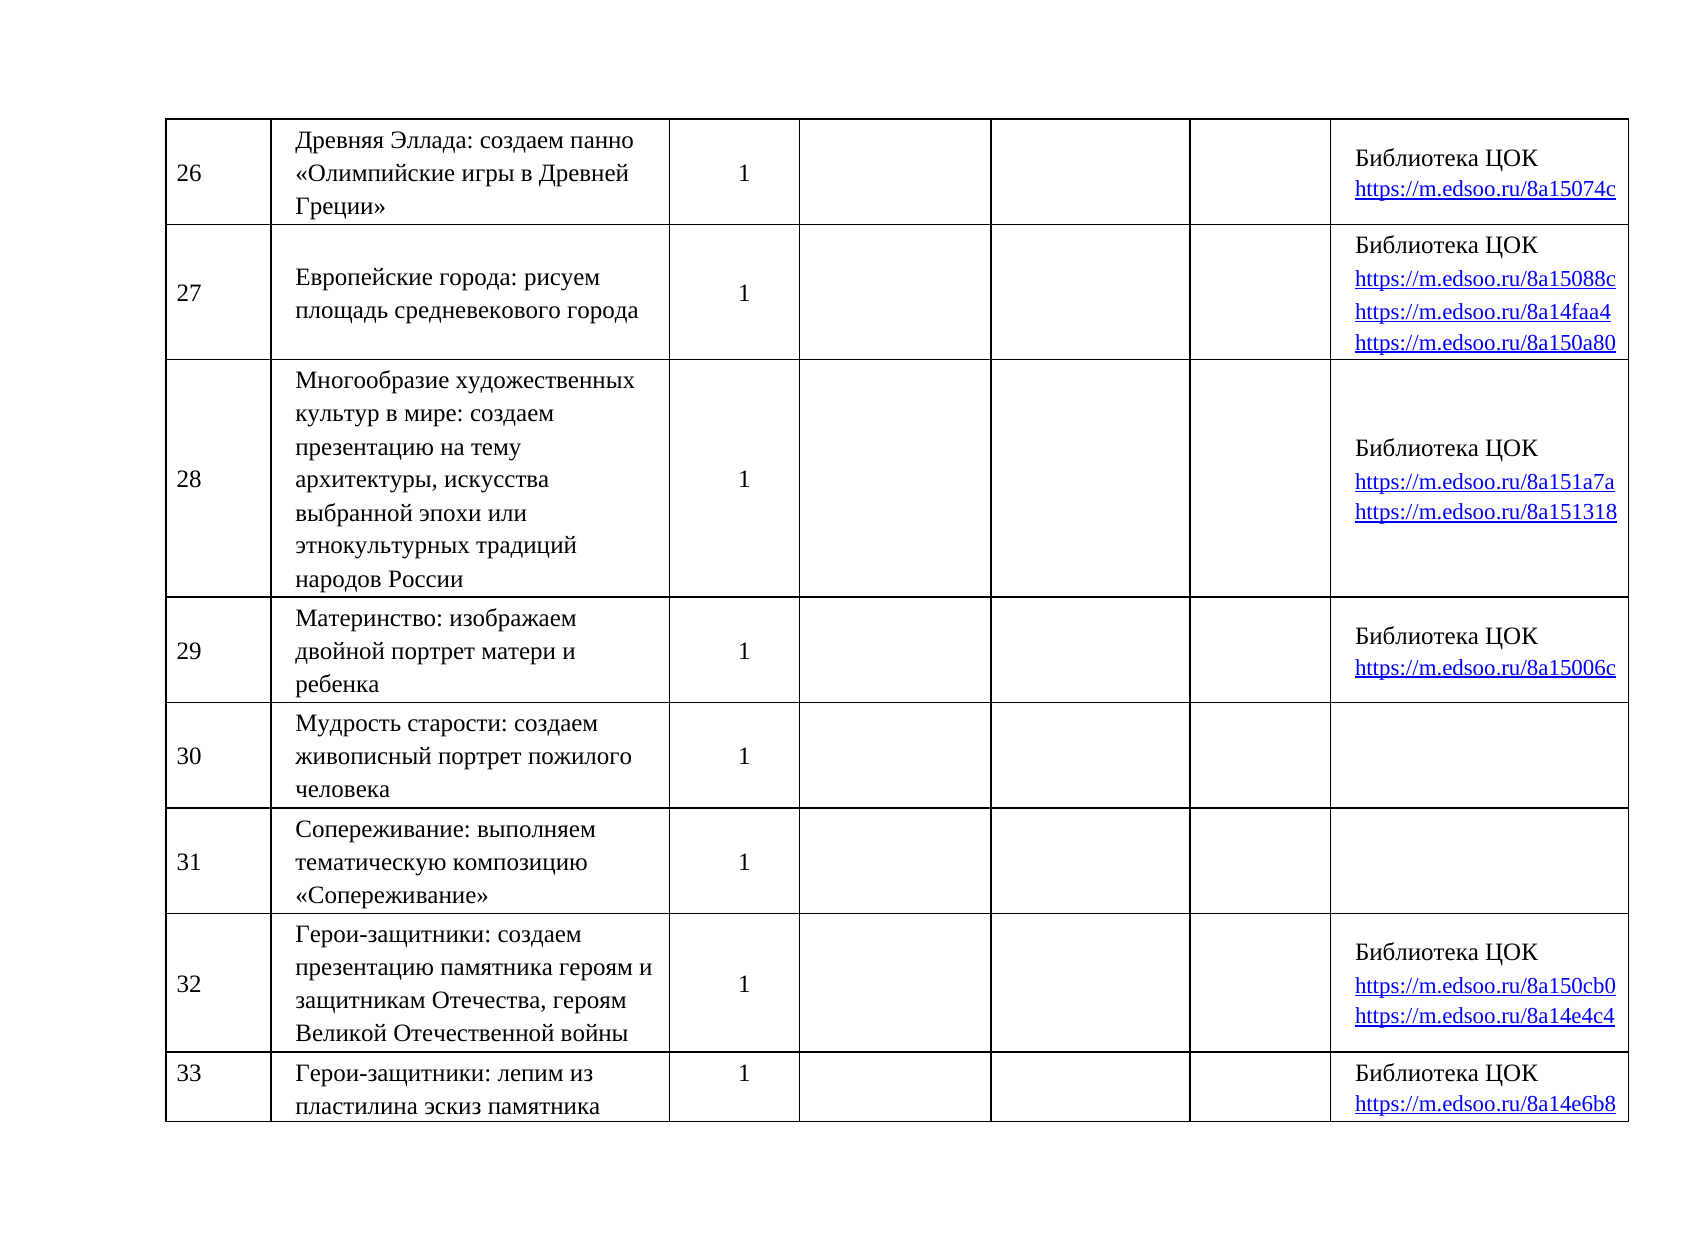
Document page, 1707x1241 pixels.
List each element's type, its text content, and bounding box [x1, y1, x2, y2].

table_cell Библиотека ЦОК https://m.edsoo.ru/8a15006c [1331, 598, 1628, 702]
table_cell [1331, 703, 1628, 807]
table_cell [800, 914, 990, 1051]
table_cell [272, 1053, 669, 1121]
table_cell 1 [670, 360, 799, 596]
table_cell [1191, 1053, 1330, 1121]
table_cell 1 [670, 703, 799, 807]
table_cell [992, 360, 1189, 596]
table_cell [800, 225, 990, 359]
table_cell [992, 809, 1189, 912]
table_cell 1 [670, 120, 799, 223]
table_cell 33 [167, 1053, 270, 1121]
table_cell 29 [167, 598, 270, 702]
table_cell Европейские города: рисуем площадь средневекового города [272, 225, 669, 359]
table_cell [1191, 809, 1330, 912]
table_cell 28 [167, 360, 270, 596]
table_cell 26 [167, 120, 270, 223]
table_cell Библиотека ЦОК https://m.edsoo.ru/8a150cb0 https://m.edsoo.ru/8a14e4c4 [1331, 914, 1628, 1051]
table_cell Библиотека ЦОК https://m.edsoo.ru/8a151a7a https://m.edsoo.ru/8a151318 [1331, 360, 1628, 596]
table_cell [1331, 809, 1628, 912]
table_cell [800, 120, 990, 223]
table_cell [1191, 703, 1330, 807]
table_cell 1 [670, 914, 799, 1051]
table_cell [992, 1053, 1189, 1121]
table_cell [1191, 598, 1330, 702]
table_cell [800, 809, 990, 912]
table_cell [992, 598, 1189, 702]
table_cell 27 [167, 225, 270, 359]
table_cell 1 [670, 598, 799, 702]
table_cell 1 [670, 809, 799, 912]
table_cell Древняя Эллада: создаем панно «Олимпийские игры в Древней Греции» [272, 120, 669, 223]
table_cell [992, 914, 1189, 1051]
table_cell 1 [670, 1053, 799, 1121]
table_cell [1191, 225, 1330, 359]
table_cell [1191, 914, 1330, 1051]
table_cell Библиотека ЦОК https://m.edsoo.ru/8a15088c https://m.edsoo.ru/8a14faa4 https://m.edsoo.ru/8a150a80 [1331, 225, 1628, 359]
table_cell [1191, 360, 1330, 596]
table_cell Герои-защитники: создаем презентацию памятника героям и защитникам Отечества, героям Великой Отечественной войны [272, 914, 669, 1051]
table_cell [992, 225, 1189, 359]
table_cell Мудрость старости: создаем живописный портрет пожилого человека [272, 703, 669, 807]
table_cell 30 [167, 703, 270, 807]
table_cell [1331, 1053, 1628, 1121]
table_cell [800, 703, 990, 807]
table_cell [800, 598, 990, 702]
table_cell [800, 1053, 990, 1121]
table_cell Сопереживание: выполняем тематическую композицию «Сопереживание» [272, 809, 669, 912]
table_cell [992, 703, 1189, 807]
table_cell 1 [670, 225, 799, 359]
table_cell Библиотека ЦОК https://m.edsoo.ru/8a15074c [1331, 120, 1628, 223]
table_cell Многообразие художественных культур в мире: создаем презентацию на тему архитектуры, искусства выбранной эпохи или этнокультурных традиций народов России [272, 360, 669, 596]
table_cell [992, 120, 1189, 223]
table_cell [800, 360, 990, 596]
table_cell 31 [167, 809, 270, 912]
table_cell Материнство: изображаем двойной портрет матери и ребенка [272, 598, 669, 702]
table_cell 32 [167, 914, 270, 1051]
table_cell [1191, 120, 1330, 223]
